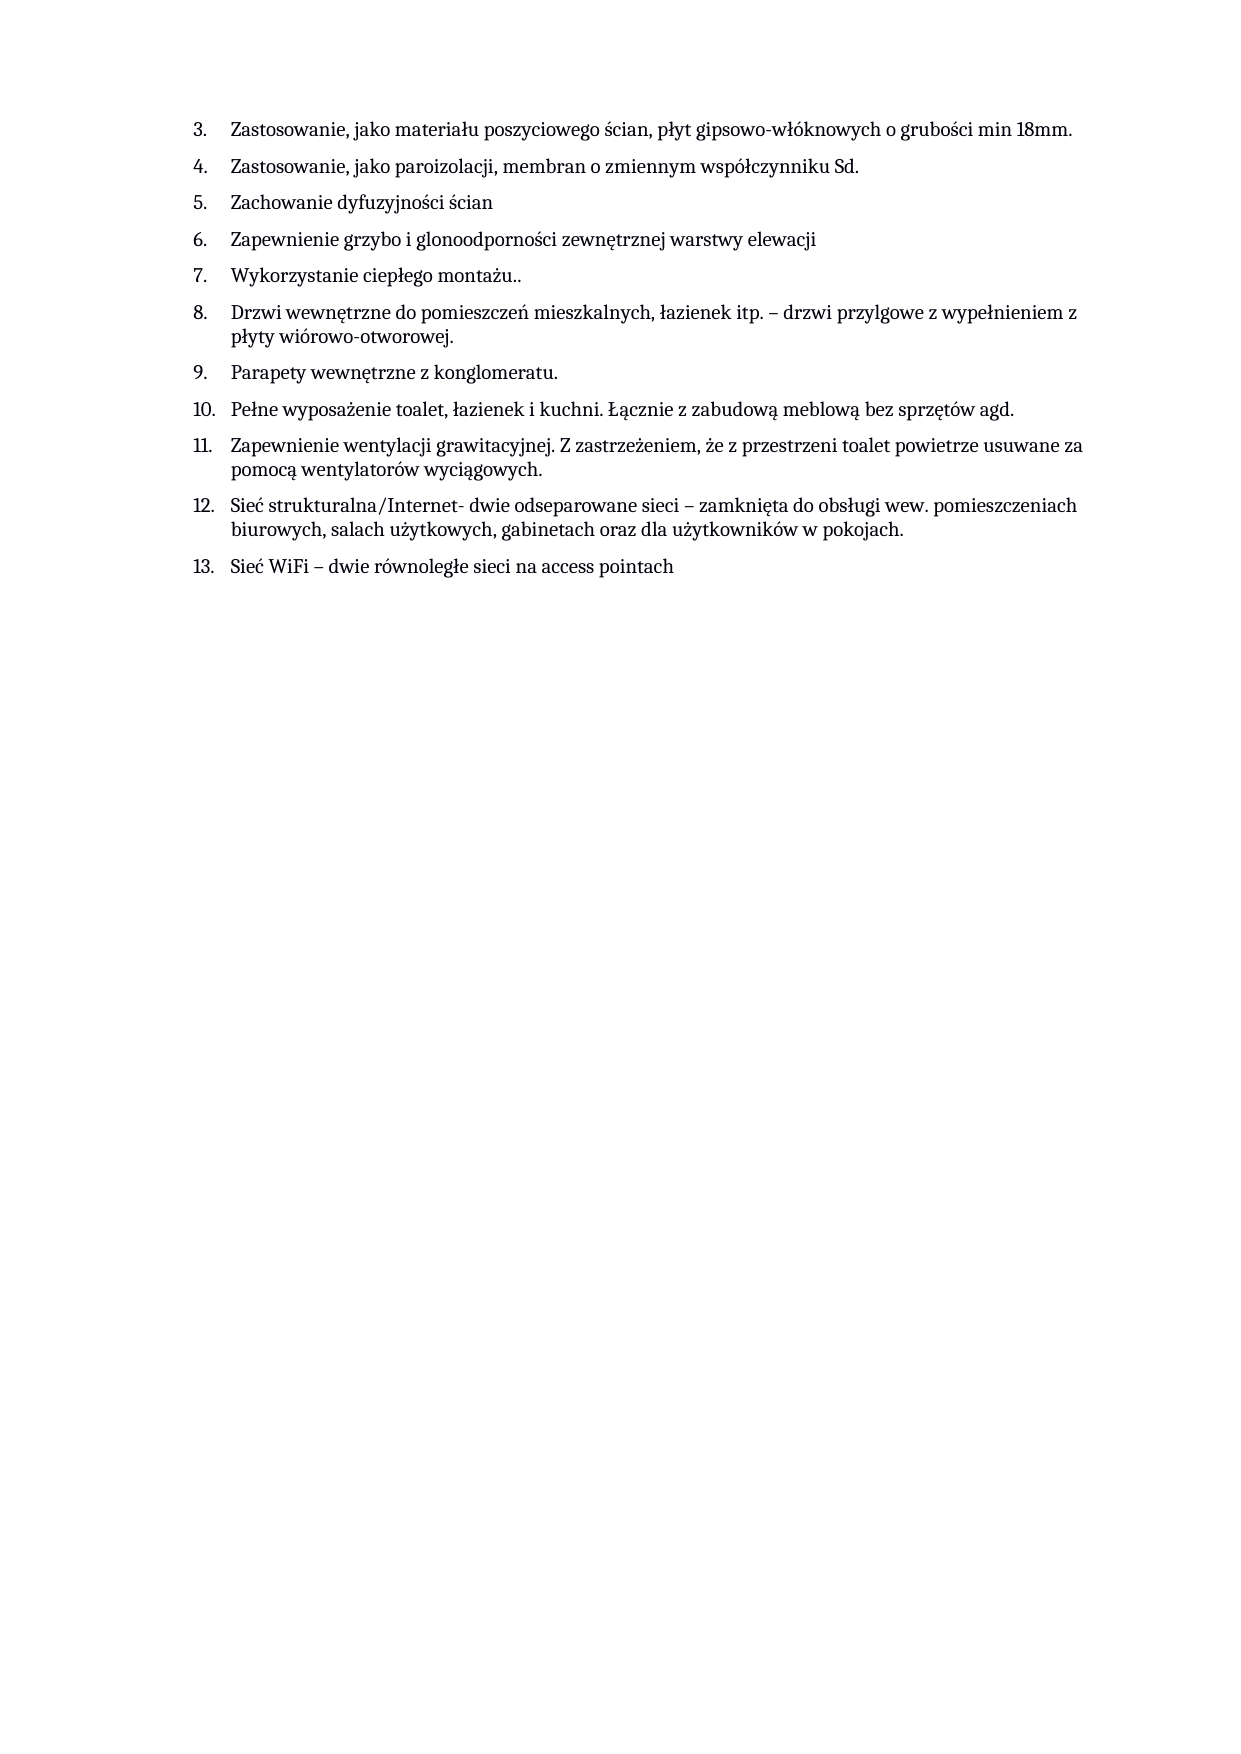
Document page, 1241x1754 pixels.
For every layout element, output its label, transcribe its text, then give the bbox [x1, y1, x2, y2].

list Zastosowanie, jako materiału poszyciowego ścian, płyt gipsowo-włóknowych o grubości min 18mm. [193, 118, 1122, 142]
list Sieć strukturalna/Internet- dwie odseparowane sieci – zamknięta do obsługi wew. pomieszczeniach biurowych, salach użytkowych, gabinetach oraz dla użytkowników w pokojach. [193, 494, 1122, 542]
list Parapety wewnętrzne z konglomeratu. [193, 361, 1122, 385]
list Zastosowanie, jako paroizolacji, membran o zmiennym współczynniku Sd. [193, 154, 1122, 178]
list Wykorzystanie ciepłego montażu.. [193, 264, 1122, 288]
list Zapewnienie wentylacji grawitacyjnej. Z zastrzeżeniem, że z przestrzeni toalet powietrze usuwane za pomocą wentylatorów wyciągowych. [193, 434, 1122, 482]
list Drzwi wewnętrzne do pomieszczeń mieszkalnych, łazienek itp. – drzwi przylgowe z wypełnieniem z płyty wiórowo-otworowej. [193, 300, 1122, 348]
list Zapewnienie grzybo i glonoodporności zewnętrznej warstwy elewacji [193, 227, 1122, 251]
list Sieć WiFi – dwie równoległe sieci na access pointach [193, 554, 1122, 578]
list Pełne wyposażenie toalet, łazienek i kuchni. Łącznie z zabudową meblową bez sprzętów agd. [193, 397, 1122, 421]
list Zachowanie dyfuzyjności ścian [193, 191, 1122, 215]
